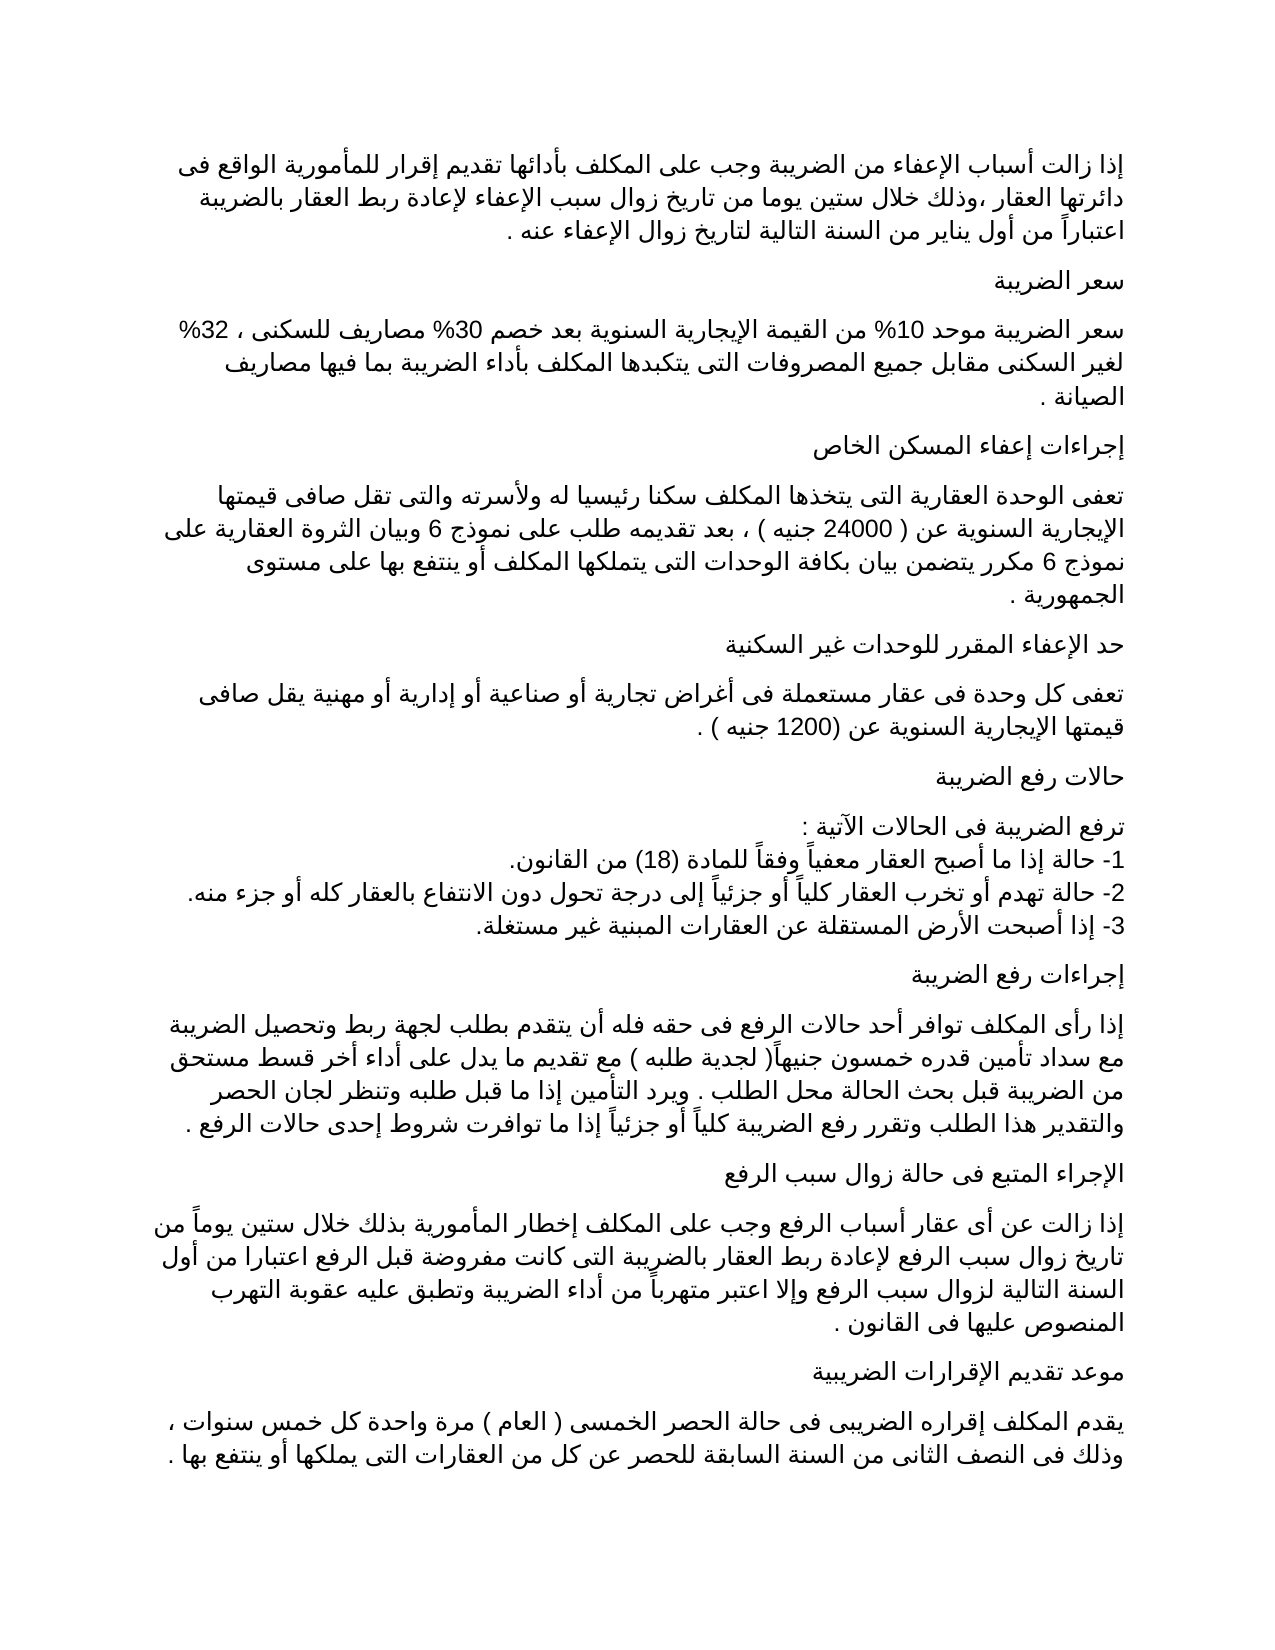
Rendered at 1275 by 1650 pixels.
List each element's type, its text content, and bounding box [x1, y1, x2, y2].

text موعد تقديم الإقرارات الضريبية [150, 1357, 1125, 1386]
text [150, 1407, 1125, 1469]
text حد الإعفاء المقرر للوحدات غير السكنية [150, 629, 1125, 658]
text إذا رأى المكلف توافر أحد حالات الرفع فى حقه فله أن يتقدم بطلب لجهة ربط وتحصيل الضريبة مع سداد تأمين قدره خمسون جنيهاً( لجدية طلبه ) مع تقديم ما يدل على أداء أخر قسط مستحق من الضريبة قبل بحث الحالة محل الطلب . ويرد التأمين إذا ما قبل طلبه وتنظر لجان الحصر والتقدير هذا الطلب وتقرر رفع الضريبة كلياً أو جزئياً إذا ما توافرت شروط إحدى حالات الرفع . [150, 1010, 1125, 1138]
text ترفع الضريبة فى الحالات الآتية : 1- حالة إذا ما أصبح العقار معفياً وفقاً للمادة (18) من القانون. 2- حالة تهدم أو تخرب العقار كلياً أو جزئياً إلى درجة تحول دون الانتفاع بالعقار كله أو جزء منه. 3- إذا أصبحت الأرض المستقلة عن العقارات المبنية غير مستغلة. [150, 812, 1125, 939]
text الإجراء المتبع فى حالة زوال سبب الرفع [150, 1159, 1125, 1188]
text إذا زالت أسباب الإعفاء من الضريبة وجب على المكلف بأدائها تقديم إقرار للمأمورية الواقع فى دائرتها العقار ،وذلك خلال ستين يوما من تاريخ زوال سبب الإعفاء لإعادة ربط العقار بالضريبة اعتباراً من أول يناير من السنة التالية لتاريخ زوال الإعفاء عنه . [150, 150, 1125, 245]
text حالات رفع الضريبة [150, 762, 1125, 791]
text إجراءات رفع الضريبة [150, 960, 1125, 989]
text إجراءات إعفاء المسكن الخاص [150, 431, 1125, 460]
text تعفى الوحدة العقارية التى يتخذها المكلف سكنا رئيسيا له ولأسرته والتى تقل صافى قيمتها الإيجارية السنوية عن ( 24000 جنيه ) ، بعد تقديمه طلب على نموذج 6 وبيان الثروة العقارية على نموذج 6 مكرر يتضمن بيان بكافة الوحدات التى يتملكها المكلف أو ينتفع بها على مستوى الجمهورية . [150, 481, 1125, 609]
text سعر الضريبة موحد 10% من القيمة الإيجارية السنوية بعد خصم 30% مصاريف للسكنى ، 32% لغير السكنى مقابل جميع المصروفات التى يتكبدها المكلف بأداء الضريبة بما فيها مصاريف الصيانة . [150, 315, 1125, 410]
text سعر الضريبة [150, 266, 1125, 294]
text تعفى كل وحدة فى عقار مستعملة فى أغراض تجارية أو صناعية أو إدارية أو مهنية يقل صافى قيمتها الإيجارية السنوية عن (1200 جنيه ) . [150, 679, 1125, 741]
text إذا زالت عن أى عقار أسباب الرفع وجب على المكلف إخطار المأمورية بذلك خلال ستين يوماً من تاريخ زوال سبب الرفع لإعادة ربط العقار بالضريبة التى كانت مفروضة قبل الرفع اعتبارا من أول السنة التالية لزوال سبب الرفع وإلا اعتبر متهرباً من أداء الضريبة وتطبق عليه عقوبة التهرب المنصوص عليها فى القانون . [150, 1208, 1125, 1336]
